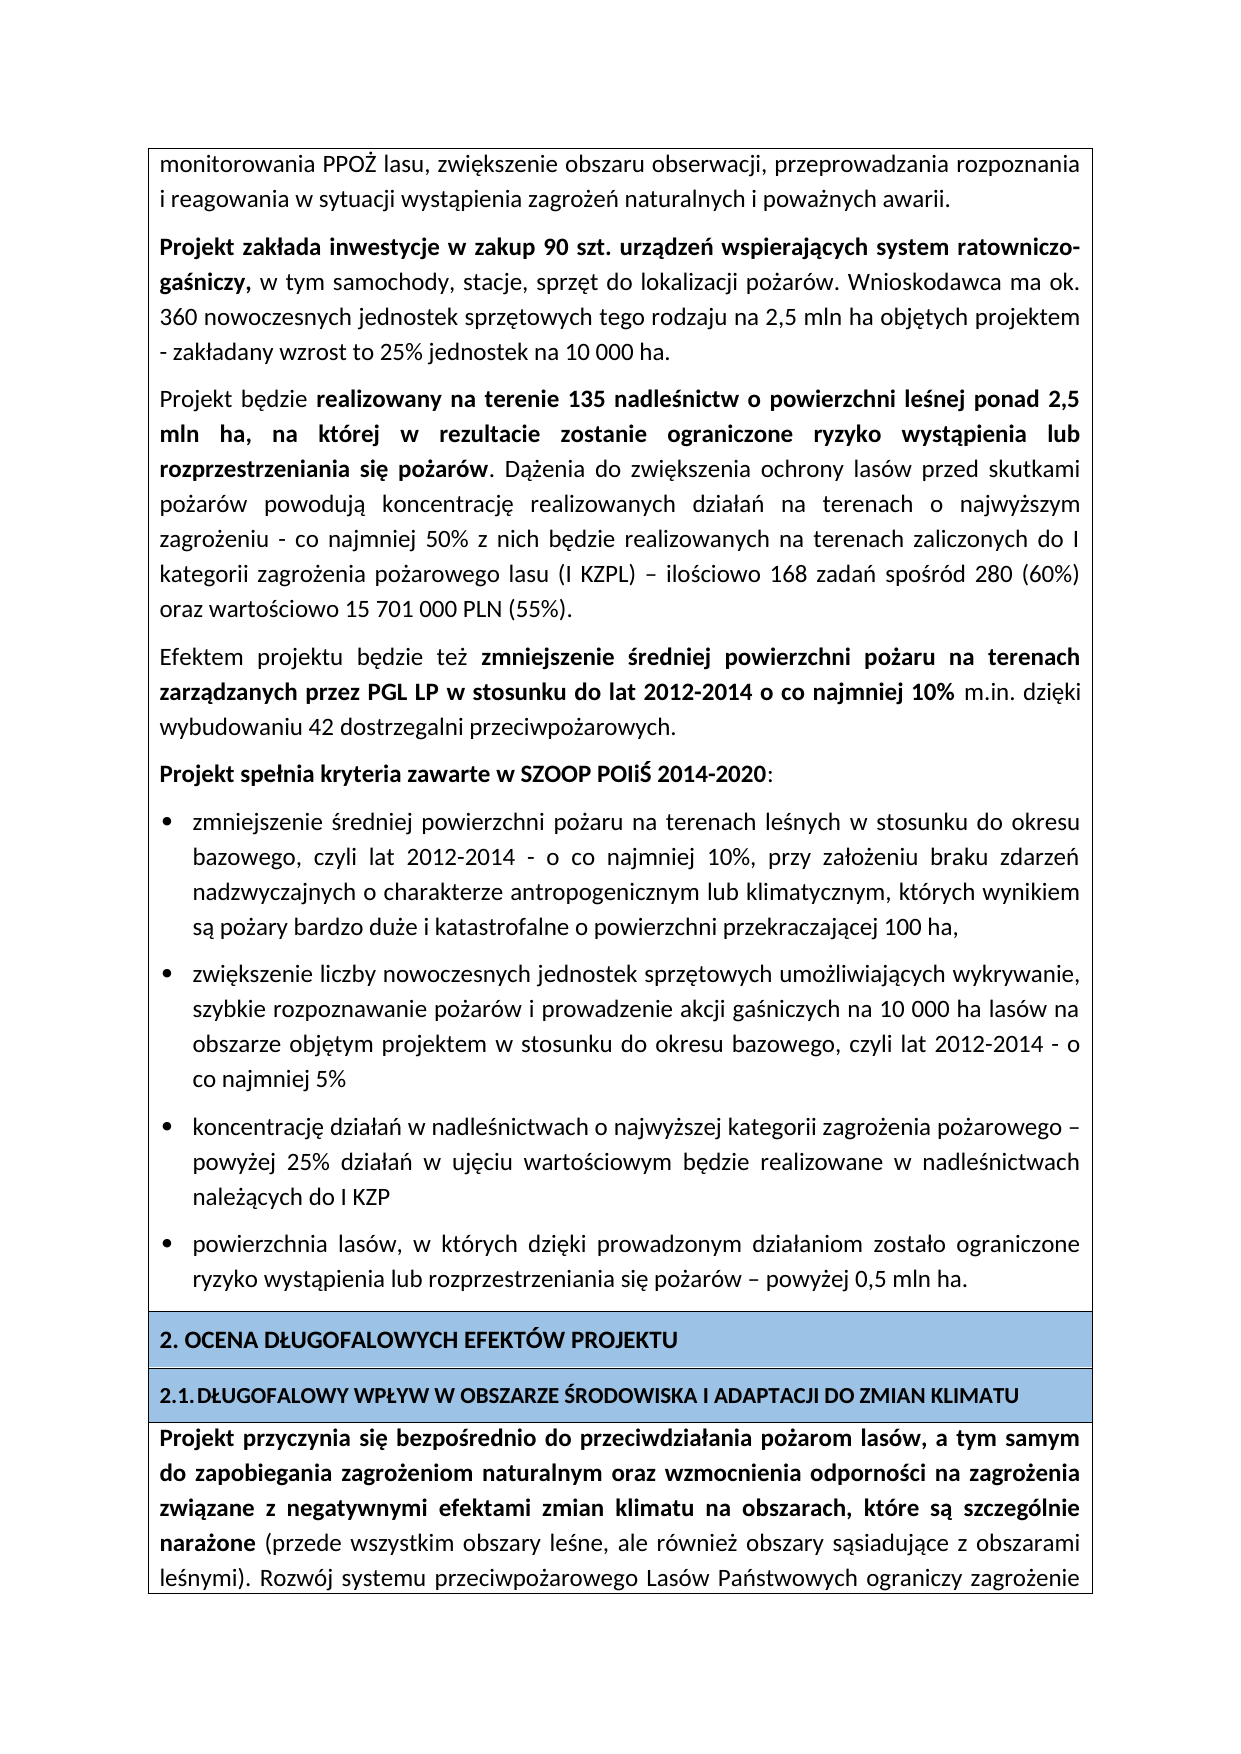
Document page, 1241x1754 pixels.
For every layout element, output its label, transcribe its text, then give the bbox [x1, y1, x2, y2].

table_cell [149, 1423, 1092, 1593]
table_cell 2. OCENA DŁUGOFALOWYCH EFEKTÓW PROJEKTU [149, 1312, 1092, 1367]
table_cell DŁUGOFALOWY WPŁYW W OBSZARZE ŚRODOWISKA I ADAPTACJI DO ZMIAN KLIMATU [149, 1369, 1092, 1422]
